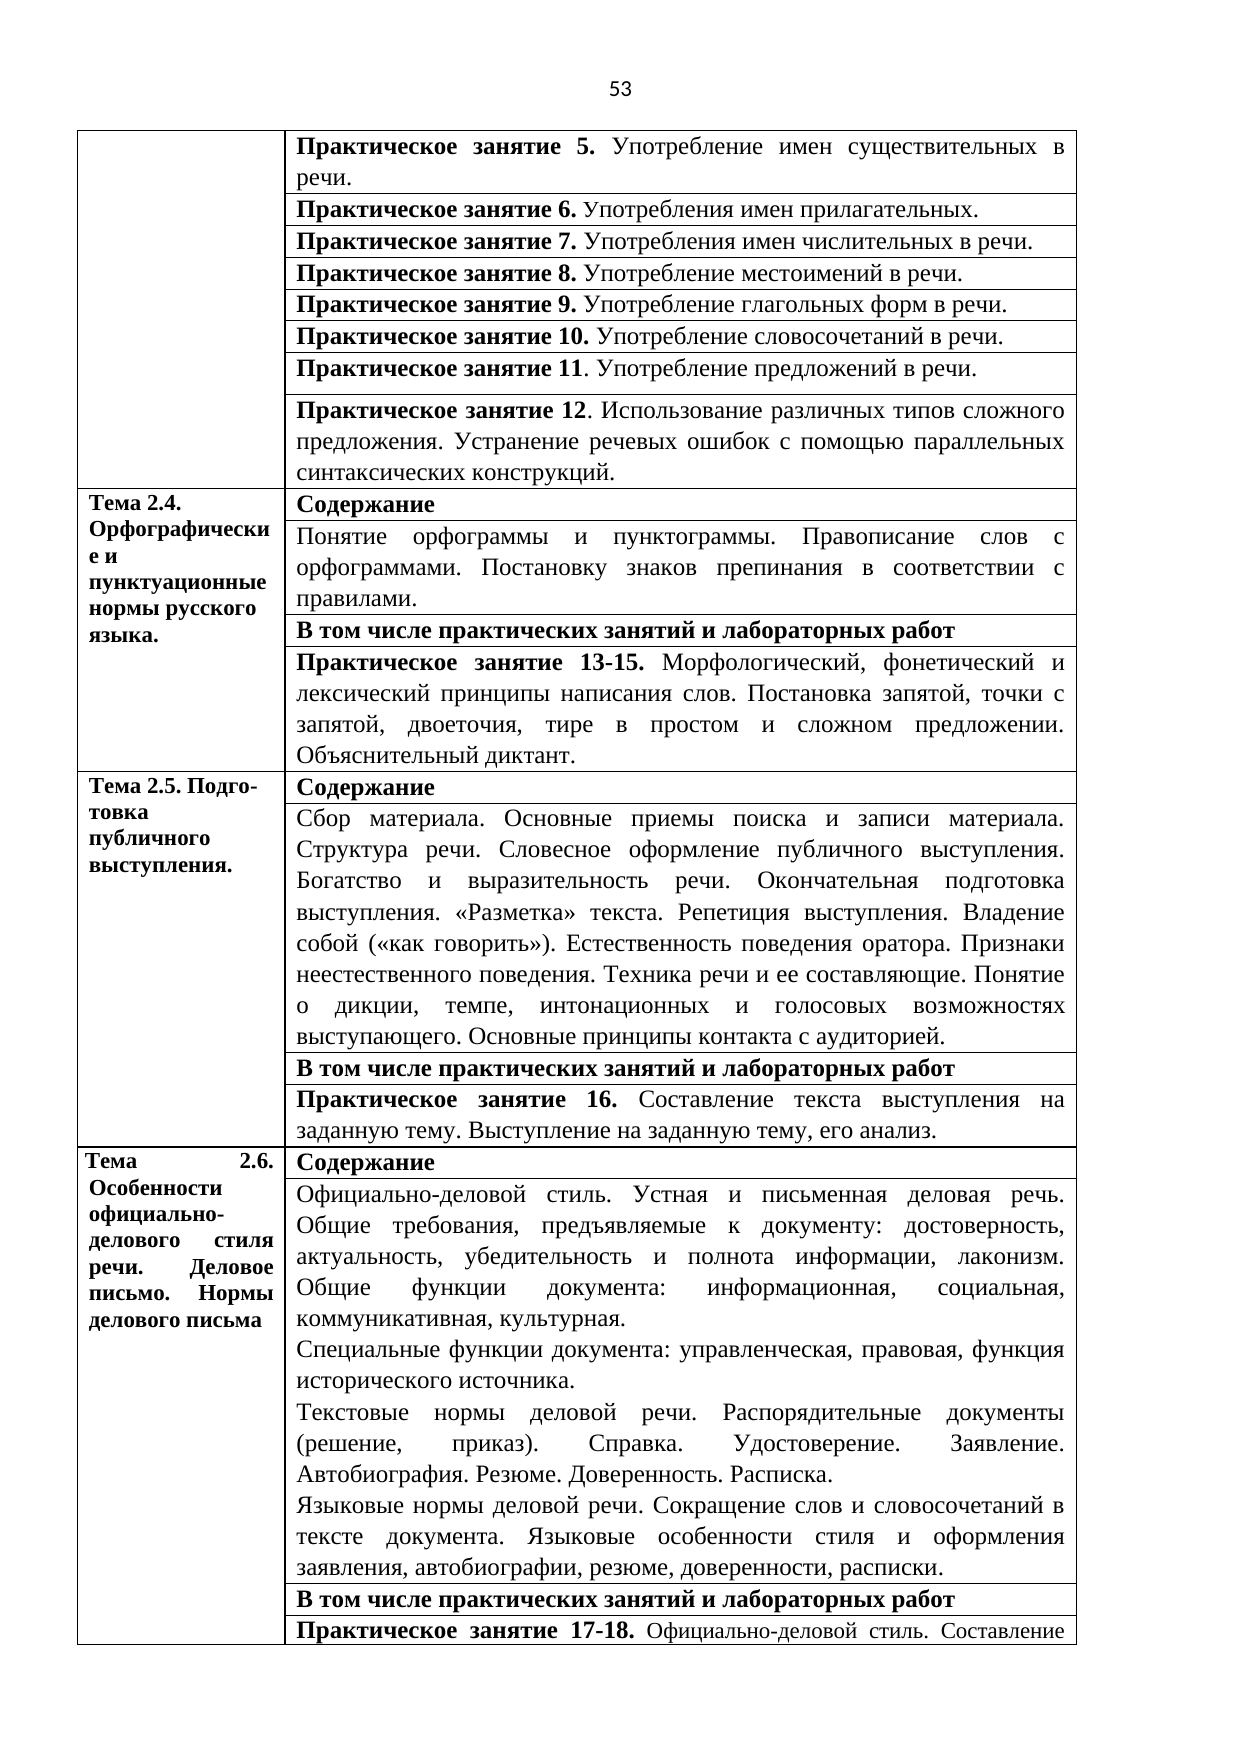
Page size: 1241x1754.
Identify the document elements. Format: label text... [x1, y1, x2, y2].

table_cell Практическое занятие 13-15. Морфологический, фонетический и лексический принципы написания слов. Постановка запятой, точки с запятой, двоеточия, тире в простом и сложном предложении. Объяснительный диктант. [286, 647, 1076, 771]
table_cell Практическое занятие 10. Употребление словосочетаний в речи. [286, 321, 1076, 352]
table_cell Практическое занятие 5. Употребление имен существительных в речи. [286, 131, 1076, 193]
table_cell Практическое занятие 12. Использование различных типов сложного предложения. Устранение речевых ошибок с помощью параллельных синтаксических конструкций. [286, 395, 1076, 488]
table_cell Содержание [286, 772, 1076, 802]
table_cell Официально-деловой стиль. Устная и письменная деловая речь. Общие требования, предъявляемые к документу: достоверность, актуальность, убедительность и полнота информации, лаконизм. Общие функции документа: информационная, социальная, коммуникативная, культурная. Специальные функции документа: управленческая, правовая, функция исторического источника. Текстовые нормы деловой речи. Распорядительные документы (решение, приказ). Справка. Удостоверение. Заявление. Автобиография. Резюме. Доверенность. Расписка. Языковые нормы деловой речи. Сокращение слов и словосочетаний в тексте документа. Языковые особенности стиля и оформления заявления, автобиографии, резюме, доверенности, расписки. [286, 1179, 1076, 1583]
table_cell Сбор материала. Основные приемы поиска и записи материала. Структура речи. Словесное оформление публичного выступления. Богатство и выразительность речи. Окончательная подготовка выступления. «Разметка» текста. Репетиция выступления. Владение собой («как говорить»). Естественность поведения оратора. Признаки неестественного поведения. Техника речи и ее составляющие. Понятие о дикции, темпе, интонационных и голосовых возможностях выступающего. Основные принципы контакта с аудиторией. [286, 804, 1076, 1052]
table_cell В том числе практических занятий и лабораторных работ [286, 615, 1076, 646]
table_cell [286, 1616, 1076, 1644]
table_cell Тема 2.4. Орфографические и пунктуационные нормы русского языка. [78, 489, 284, 771]
table_cell Тема 2.5. Подготовка публичного выступления. [78, 772, 284, 1146]
table_cell Практическое занятие 7. Употребления имен числительных в речи. [286, 226, 1076, 257]
table_cell В том числе практических занятий и лабораторных работ [286, 1053, 1076, 1083]
table_cell Тема 2.6. Особенности официально-делового стиля речи. Деловое письмо. Нормы делового письма [78, 1148, 284, 1644]
table_cell Понятие орфограммы и пунктограммы. Правописание слов с орфограммами. Постановку знаков препинания в соответствии с правилами. [286, 521, 1076, 614]
table_cell Практическое занятие 16. Составление текста выступления на заданную тему. Выступление на заданную тему, его анализ. [286, 1085, 1076, 1146]
table_cell Содержание [286, 1148, 1076, 1178]
table_cell Содержание [286, 489, 1076, 520]
table_cell Практическое занятие 11. Употребление предложений в речи. [286, 353, 1076, 394]
table_cell Практическое занятие 6. Употребления имен прилагательных. [286, 194, 1076, 225]
table_cell Практическое занятие 9. Употребление глагольных форм в речи. [286, 290, 1076, 320]
table_cell Практическое занятие 8. Употребление местоимений в речи. [286, 258, 1076, 288]
table_cell В том числе практических занятий и лабораторных работ [286, 1584, 1076, 1614]
